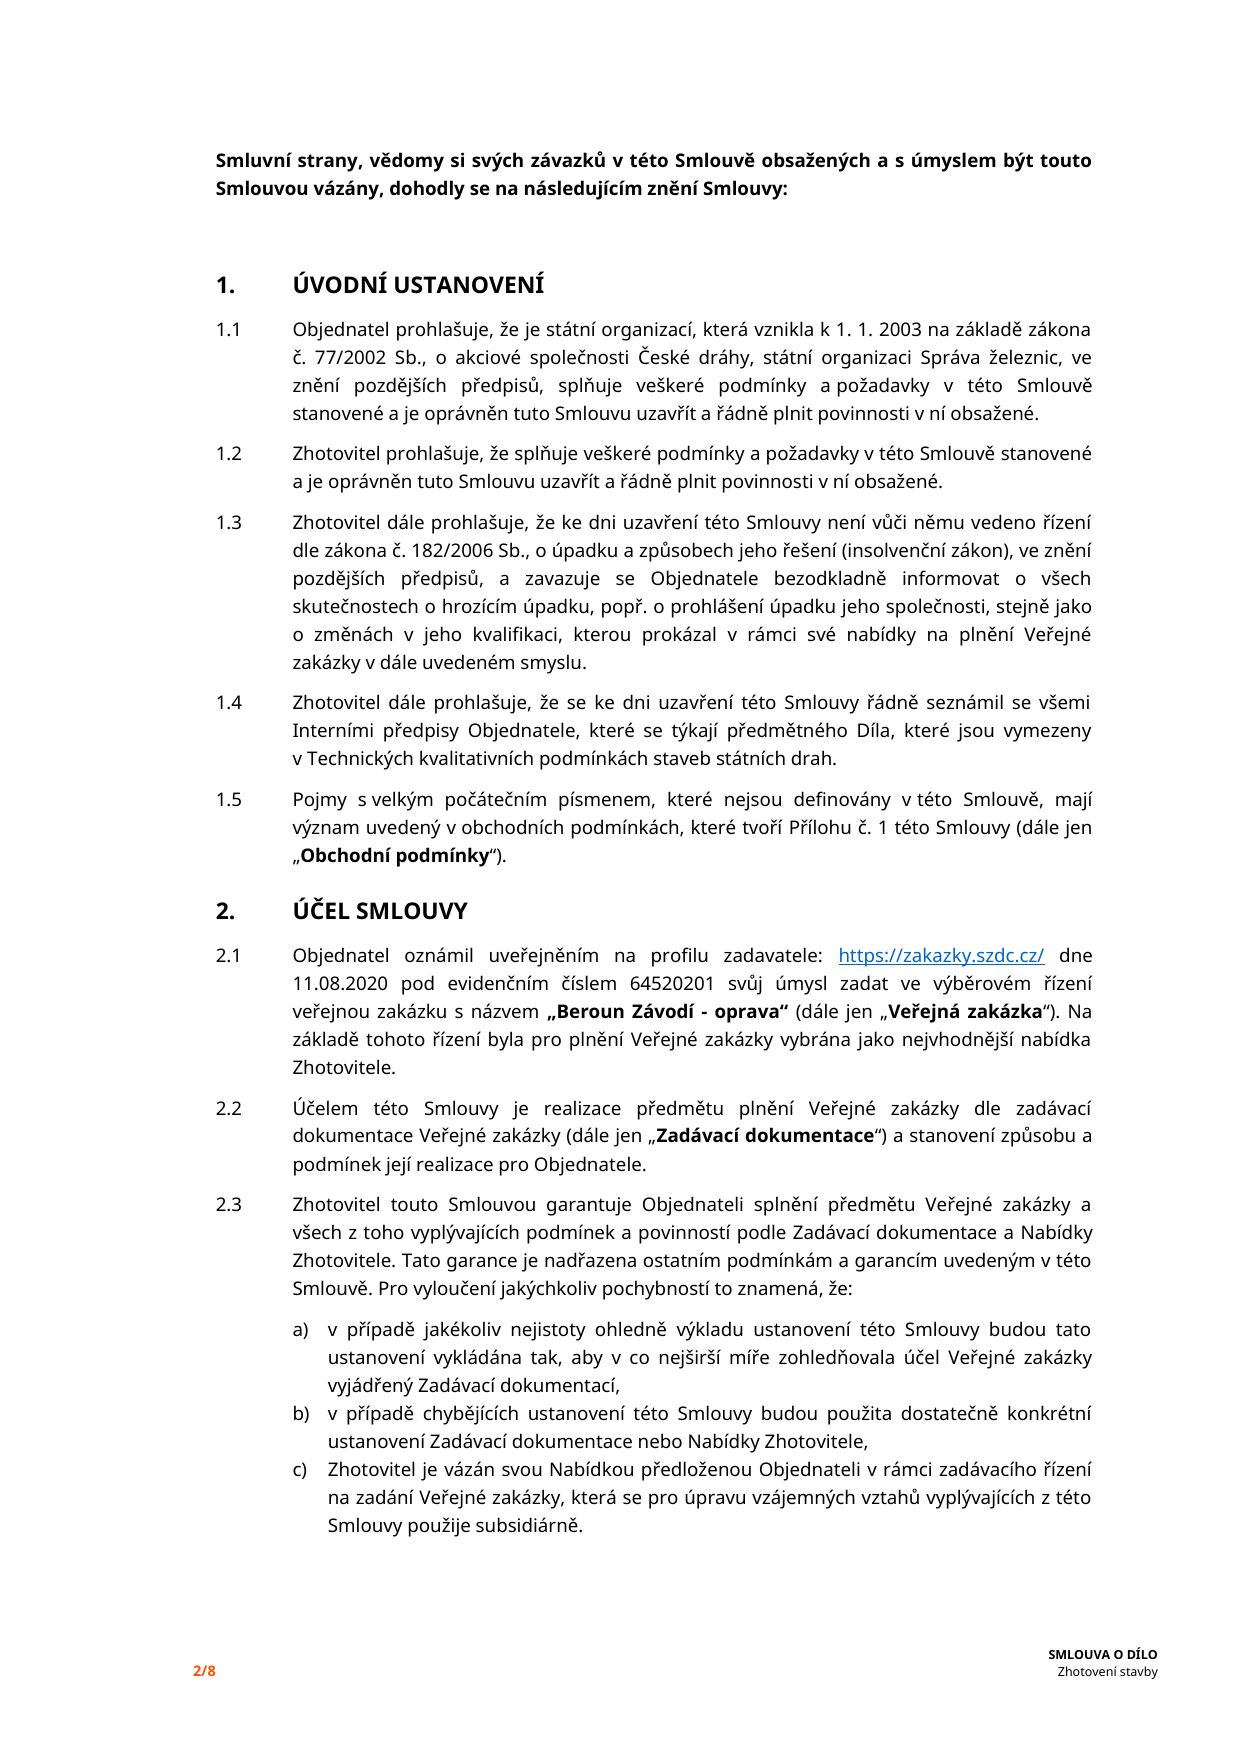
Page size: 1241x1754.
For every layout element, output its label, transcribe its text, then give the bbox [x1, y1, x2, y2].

text ÚČEL SMLOUVY [216, 895, 1093, 927]
text Zhotovitel je vázán svou Nabídkou předloženou Objednateli v rámci zadávacího řízení na zadání Veřejné zakázky, která se pro úpravu vzájemných vztahů vyplývajících z této Smlouvy použije subsidiárně. [292, 1456, 1093, 1538]
text Zhotovitel touto Smlouvou garantuje Objednateli splnění předmětu Veřejné zakázky a všech z toho vyplývajících podmínek a povinností podle Zadávací dokumentace a Nabídky Zhotovitele. Tato garance je nadřazena ostatním podmínkám a garancím uvedeným v této Smlouvě. Pro vyloučení jakýchkoliv pochybností to znamená, že: [216, 1191, 1093, 1301]
text Smluvní strany, vědomy si svých závazků v této Smlouvě obsažených a s úmyslem být touto Smlouvou vázány, dohodly se na následujícím znění Smlouvy: [216, 147, 1093, 201]
text ÚVODNÍ USTANOVENÍ [216, 269, 1093, 300]
text Zhotovitel dále prohlašuje, že ke dni uzavření této Smlouvy není vůči němu vedeno řízení dle zákona č. 182/2006 Sb., o úpadku a způsobech jeho řešení (insolvenční zákon), ve znění pozdějších předpisů, a zavazuje se Objednatele bezodkladně informovat o všech skutečnostech o hrozícím úpadku, popř. o prohlášení úpadku jeho společnosti, stejně jako o změnách v jeho kvalifikaci, kterou prokázal v rámci své nabídky na plnění Veřejné zakázky v dále uvedeném smyslu. [216, 509, 1093, 675]
text Objednatel prohlašuje, že je státní organizací, která vznikla k 1. 1. 2003 na základě zákona č. 77/2002 Sb., o akciové společnosti České dráhy, státní organizaci Správa železnic, ve znění pozdějších předpisů, splňuje veškeré podmínky a požadavky v této Smlouvě stanovené a je oprávněn tuto Smlouvu uzavřít a řádně plnit povinnosti v ní obsažené. [216, 316, 1093, 426]
text Objednatel oznámil uveřejněním na profilu zadavatele: https://zakazky.szdc.cz/ dne 11.08.2020 pod evidenčním číslem 64520201 svůj úmysl zadat ve výběrovém řízení veřejnou zakázku s názvem „Beroun Závodí - oprava“ (dále jen „Veřejná zakázka“). Na základě tohoto řízení byla pro plnění Veřejné zakázky vybrána jako nejvhodnější nabídka Zhotovitele. [216, 942, 1093, 1080]
text Zhotovitel prohlašuje, že splňuje veškeré podmínky a požadavky v této Smlouvě stanovené a je oprávněn tuto Smlouvu uzavřít a řádně plnit povinnosti v ní obsažené. [216, 441, 1093, 494]
text Zhotovitel dále prohlašuje, že se ke dni uzavření této Smlouvy řádně seznámil se všemi Interními předpisy Objednatele, které se týkají předmětného Díla, které jsou vymezeny v Technických kvalitativních podmínkách staveb státních drah. [216, 690, 1093, 771]
text Účelem této Smlouvy je realizace předmětu plnění Veřejné zakázky dle zadávací dokumentace Veřejné zakázky (dále jen „Zadávací dokumentace“) a stanovení způsobu a podmínek její realizace pro Objednatele. [216, 1095, 1093, 1176]
text v případě jakékoliv nejistoty ohledně výkladu ustanovení této Smlouvy budou tato ustanovení vykládána tak, aby v co nejširší míře zohledňovala účel Veřejné zakázky vyjádřený Zadávací dokumentací, [292, 1316, 1093, 1397]
text v případě chybějících ustanovení této Smlouvy budou použita dostatečně konkrétní ustanovení Zadávací dokumentace nebo Nabídky Zhotovitele, [292, 1400, 1093, 1453]
text Pojmy s velkým počátečním písmenem, které nejsou definovány v této Smlouvě, mají význam uvedený v obchodních podmínkách, které tvoří Přílohu č. 1 této Smlouvy (dále jen „Obchodní podmínky“). [216, 786, 1093, 868]
